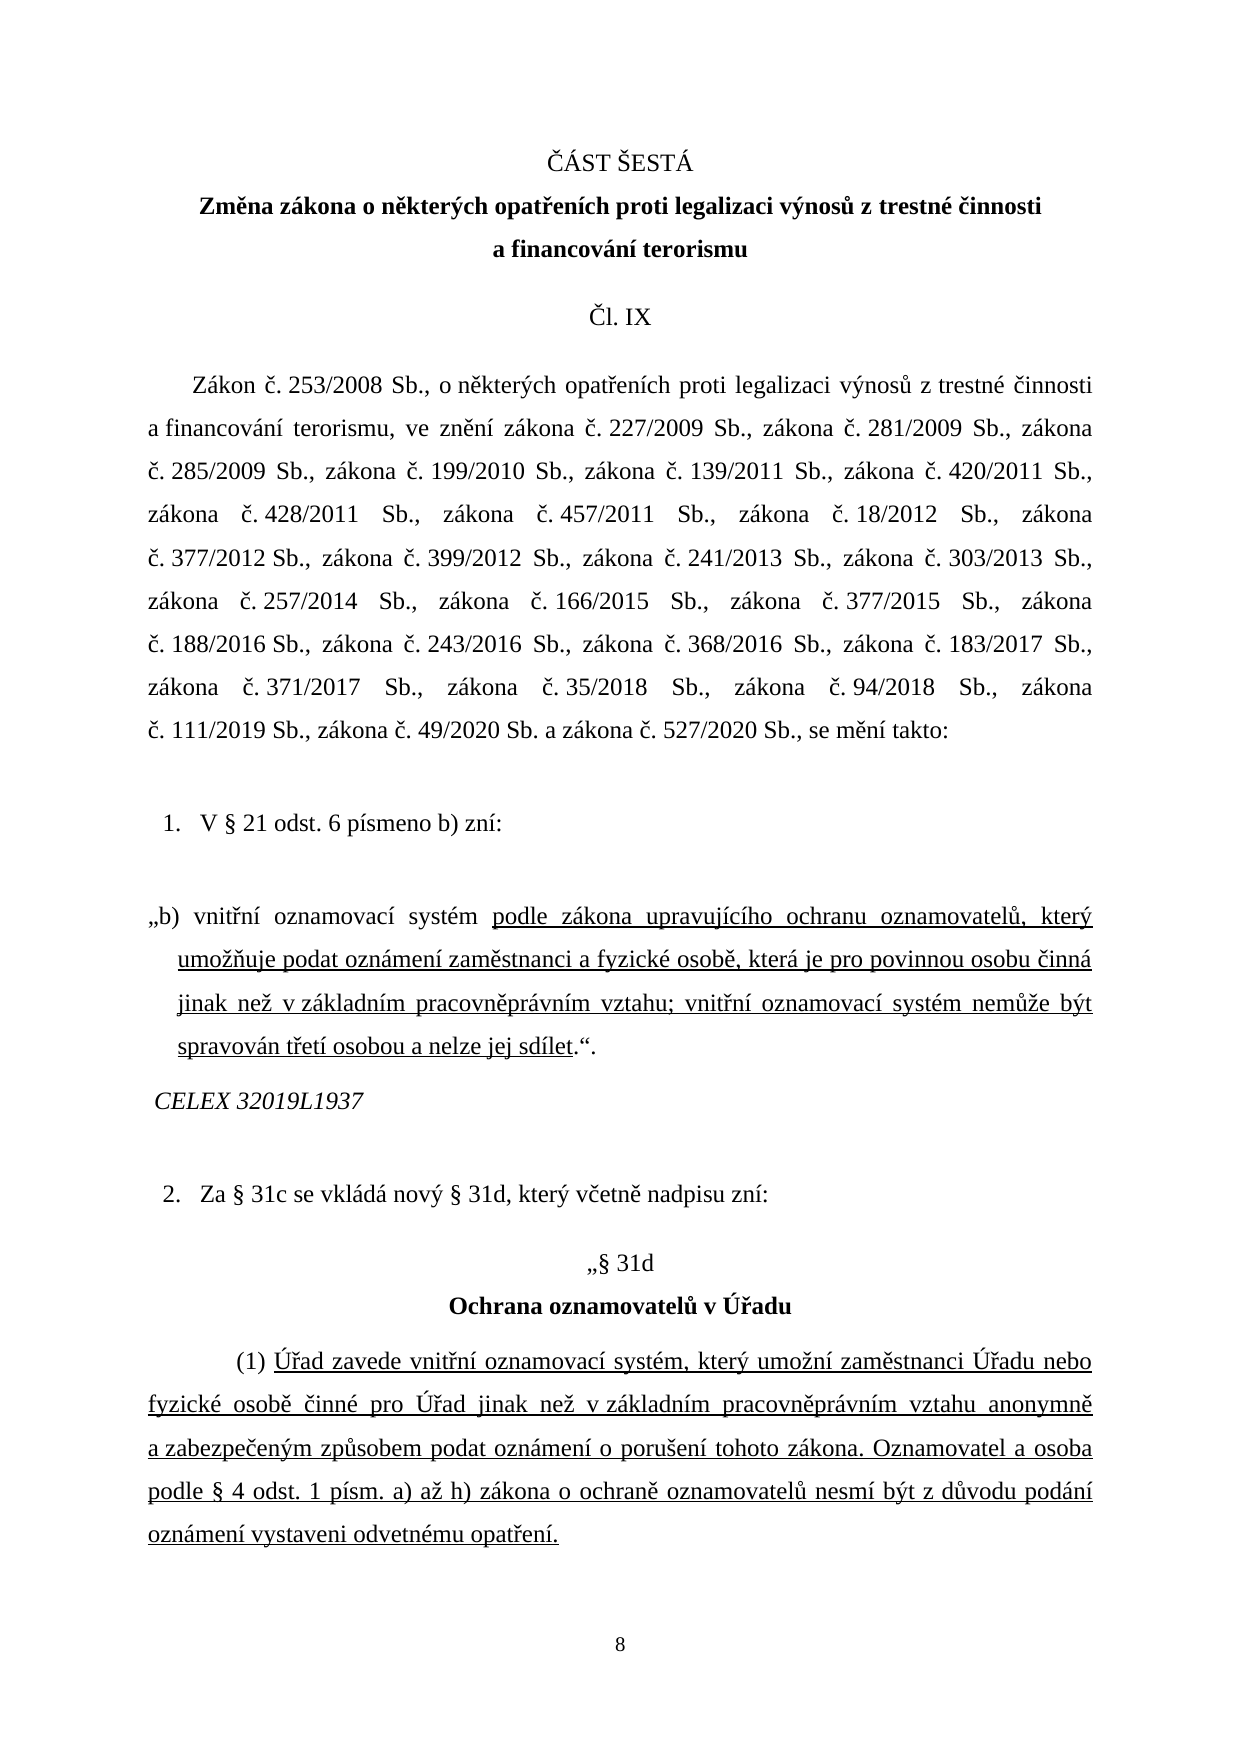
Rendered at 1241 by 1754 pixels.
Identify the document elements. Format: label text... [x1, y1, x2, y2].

text Za § 31c se vkládá nový § 31d, který včetně nadpisu zní: [162, 1179, 1093, 1208]
text ČÁST ŠESTÁ [148, 148, 1093, 176]
text (1) Úřad zavede vnitřní oznamovací systém, který umožní zaměstnanci Úřadu nebo fyzické osobě činné pro Úřad jinak než v základním pracovněprávním vztahu anonymně a zabezpečeným způsobem podat oznámení o porušení tohoto zákona. Oznamovatel a osoba podle § 4 odst. 1 písm. a) až h) zákona o ochraně oznamovatelů nesmí být z důvodu podání oznámení vystaveni odvetnému opatření. [148, 1459, 1093, 1501]
text (1) Úřad zavede vnitřní oznamovací systém, který umožní zaměstnanci Úřadu nebo fyzické osobě činné pro Úřad jinak než v základním pracovněprávním vztahu anonymně a zabezpečeným způsobem podat oznámení o porušení tohoto zákona. Oznamovatel a osoba podle § 4 odst. 1 písm. a) až h) zákona o ochraně oznamovatelů nesmí být z důvodu podání oznámení vystaveni odvetnému opatření. [148, 1502, 1093, 1548]
text (1) Úřad zavede vnitřní oznamovací systém, který umožní zaměstnanci Úřadu nebo fyzické osobě činné pro Úřad jinak než v základním pracovněprávním vztahu anonymně a zabezpečeným způsobem podat oznámení o porušení tohoto zákona. Oznamovatel a osoba podle § 4 odst. 1 písm. a) až h) zákona o ochraně oznamovatelů nesmí být z důvodu podání oznámení vystaveni odvetnému opatření. [148, 1346, 1093, 1414]
text V § 21 odst. 6 písmeno b) zní: [162, 808, 1093, 837]
text CELEX 32019L1937 [148, 1086, 1093, 1115]
text Zákon č. 253/2008 Sb., o některých opatřeních proti legalizaci výnosů z trestné činnosti a financování terorismu, ve znění zákona č. 227/2009 Sb., zákona č. 281/2009 Sb., zákona č. 285/2009 Sb., zákona č. 199/2010 Sb., zákona č. 139/2011 Sb., zákona č. 420/2011 Sb., zákona č. 428/2011 Sb., zákona č. 457/2011 Sb., zákona č. 18/2012 Sb., zákona č. 377/2012 Sb., zákona č. 399/2012 Sb., zákona č. 241/2013 Sb., zákona č. 303/2013 Sb., zákona č. 257/2014 Sb., zákona č. 166/2015 Sb., zákona č. 377/2015 Sb., zákona č. 188/2016 Sb., zákona č. 243/2016 Sb., zákona č. 368/2016 Sb., zákona č. 183/2017 Sb., zákona č. 371/2017 Sb., zákona č. 35/2018 Sb., zákona č. 94/2018 Sb., zákona č. 111/2019 Sb., zákona č. 49/2020 Sb. a zákona č. 527/2020 Sb., se mění takto: [148, 370, 1093, 744]
text Změna zákona o některých opatřeních proti legalizaci výnosů z trestné činnosti a financování terorismu [148, 191, 1093, 263]
text „§ 31d [148, 1248, 1093, 1276]
text Čl. IX [148, 302, 1093, 331]
list „b) vnitřní oznamovací systém podle zákona upravujícího ochranu oznamovatelů, který umožňuje podat oznámení zaměstnanci a fyzické osobě, která je pro povinnou osobu činná jinak než v základním pracovněprávním vztahu; vnitřní oznamovací systém nemůže být spravován třetí osobou a nelze jej sdílet.“. [148, 901, 1093, 1059]
text (1) Úřad zavede vnitřní oznamovací systém, který umožní zaměstnanci Úřadu nebo fyzické osobě činné pro Úřad jinak než v základním pracovněprávním vztahu anonymně a zabezpečeným způsobem podat oznámení o porušení tohoto zákona. Oznamovatel a osoba podle § 4 odst. 1 písm. a) až h) zákona o ochraně oznamovatelů nesmí být z důvodu podání oznámení vystaveni odvetnému opatření. [148, 1416, 1093, 1458]
text Ochrana oznamovatelů v Úřadu [148, 1291, 1093, 1319]
